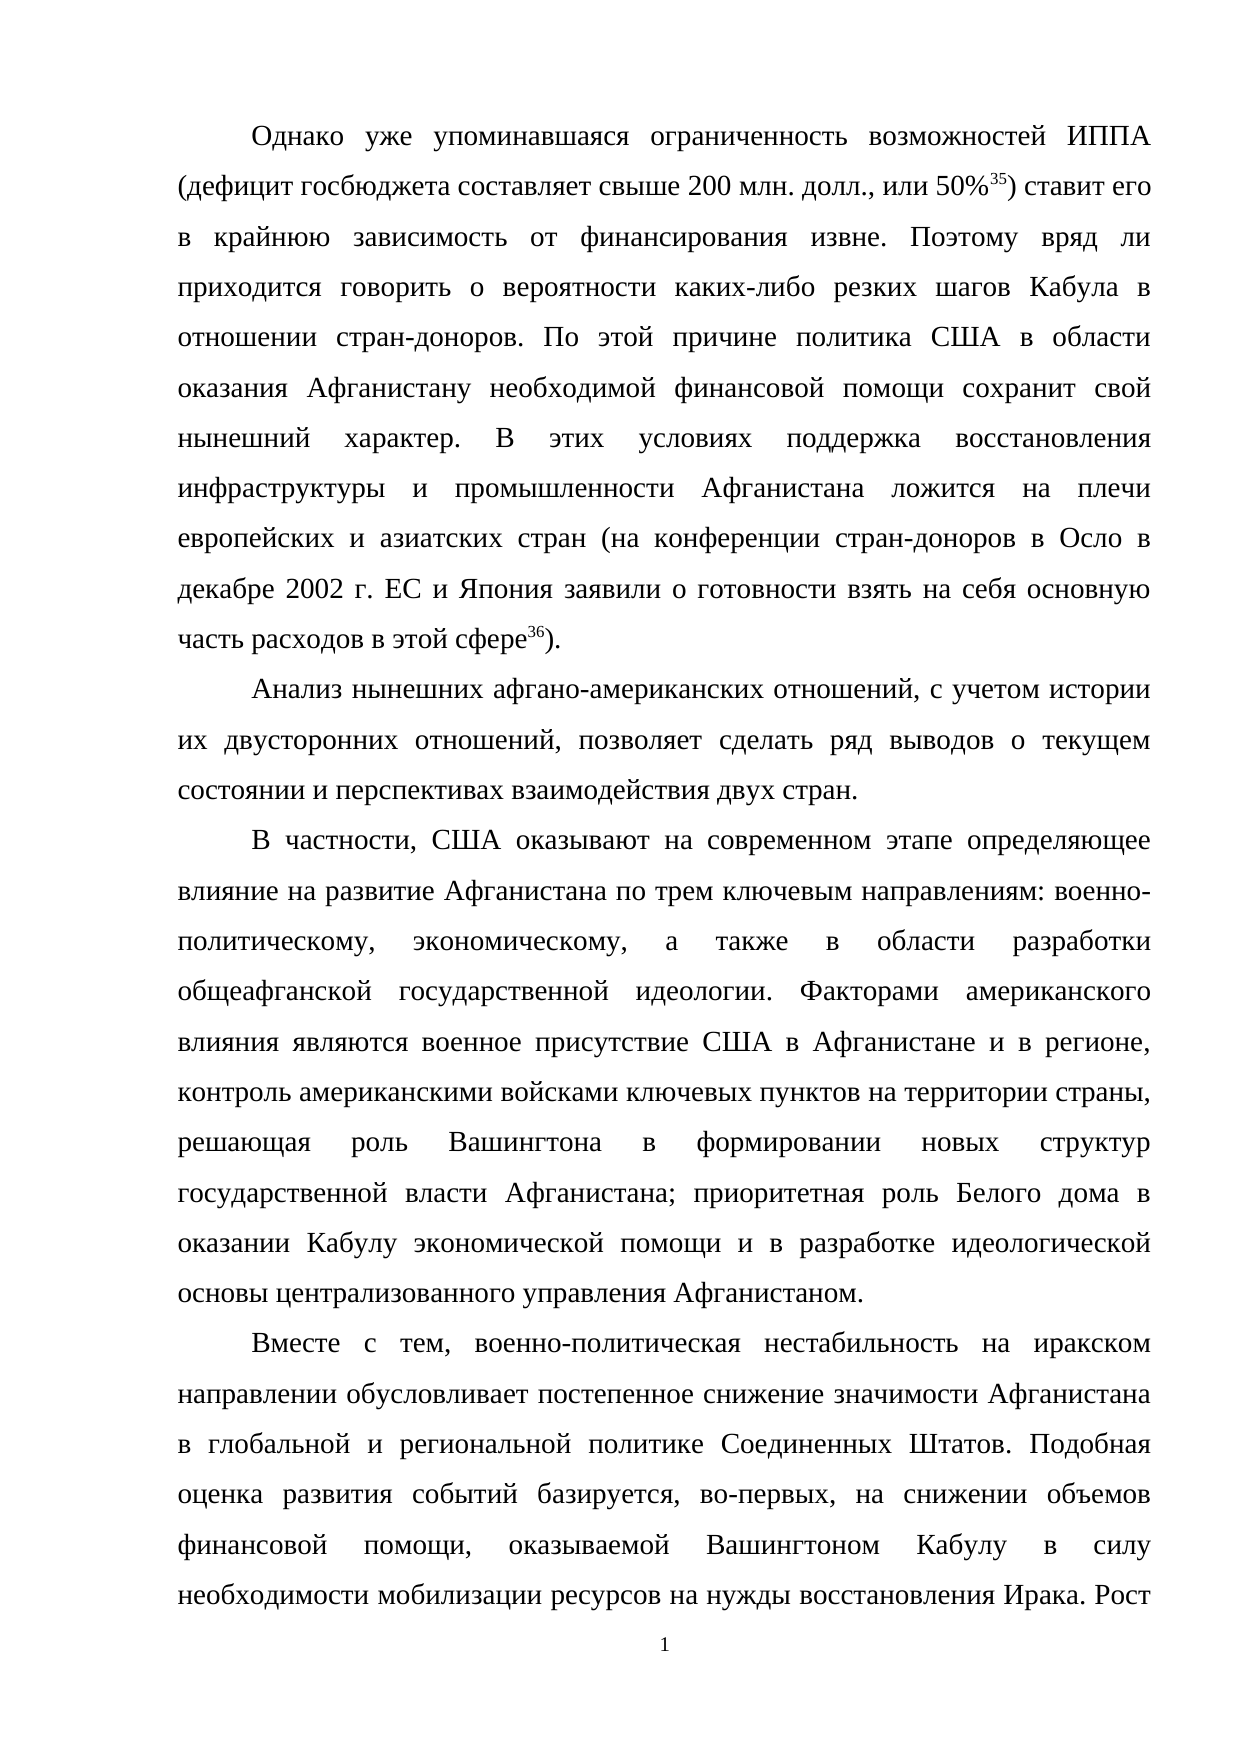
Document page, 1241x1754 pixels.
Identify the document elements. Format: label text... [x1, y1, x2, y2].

text Однако уже упоминавшаяся ограниченность возможностей ИППА (дефицит госбюджета составляет свыше 200 млн. долл., или 50%35) ставит его в крайнюю зависимость от финансирования извне. Поэтому вряд ли приходится говорить о вероятности каких-либо резких шагов Кабула в отношении стран-доноров. По этой причине политика США в области оказания Афганистану необходимой финансовой помощи сохранит свой нынешний характер. В этих условиях поддержка восстановления инфраструктуры и промышленности Афганистана ложится на плечи европейских и азиатских стран (на конференции стран-доноров в Осло в декабре 2002 г. ЕС и Япония заявили о готовности взять на себя основную часть расходов в этой сфере36). [177, 118, 1152, 655]
text В частности, США оказывают на современном этапе определяющее влияние на развитие Афганистана по трем ключевым направлениям: военно-политическому, экономическому, а также в области разработки общеафганской государственной идеологии. Факторами американского влияния являются военное присутствие США в Афганистане и в регионе, контроль американскими войсками ключевых пунктов на территории страны, решающая роль Вашингтона в формировании новых структур государственной власти Афганистана; приоритетная роль Белого дома в оказании Кабулу экономической помощи и в разработке идеологической основы централизованного управления Афганистаном. [177, 822, 1152, 1309]
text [177, 1326, 1152, 1611]
text Анализ нынешних афгано-американских отношений, с учетом истории их двусторонних отношений, позволяет сделать ряд выводов о текущем состоянии и перспективах взаимодействия двух стран. [177, 672, 1152, 806]
